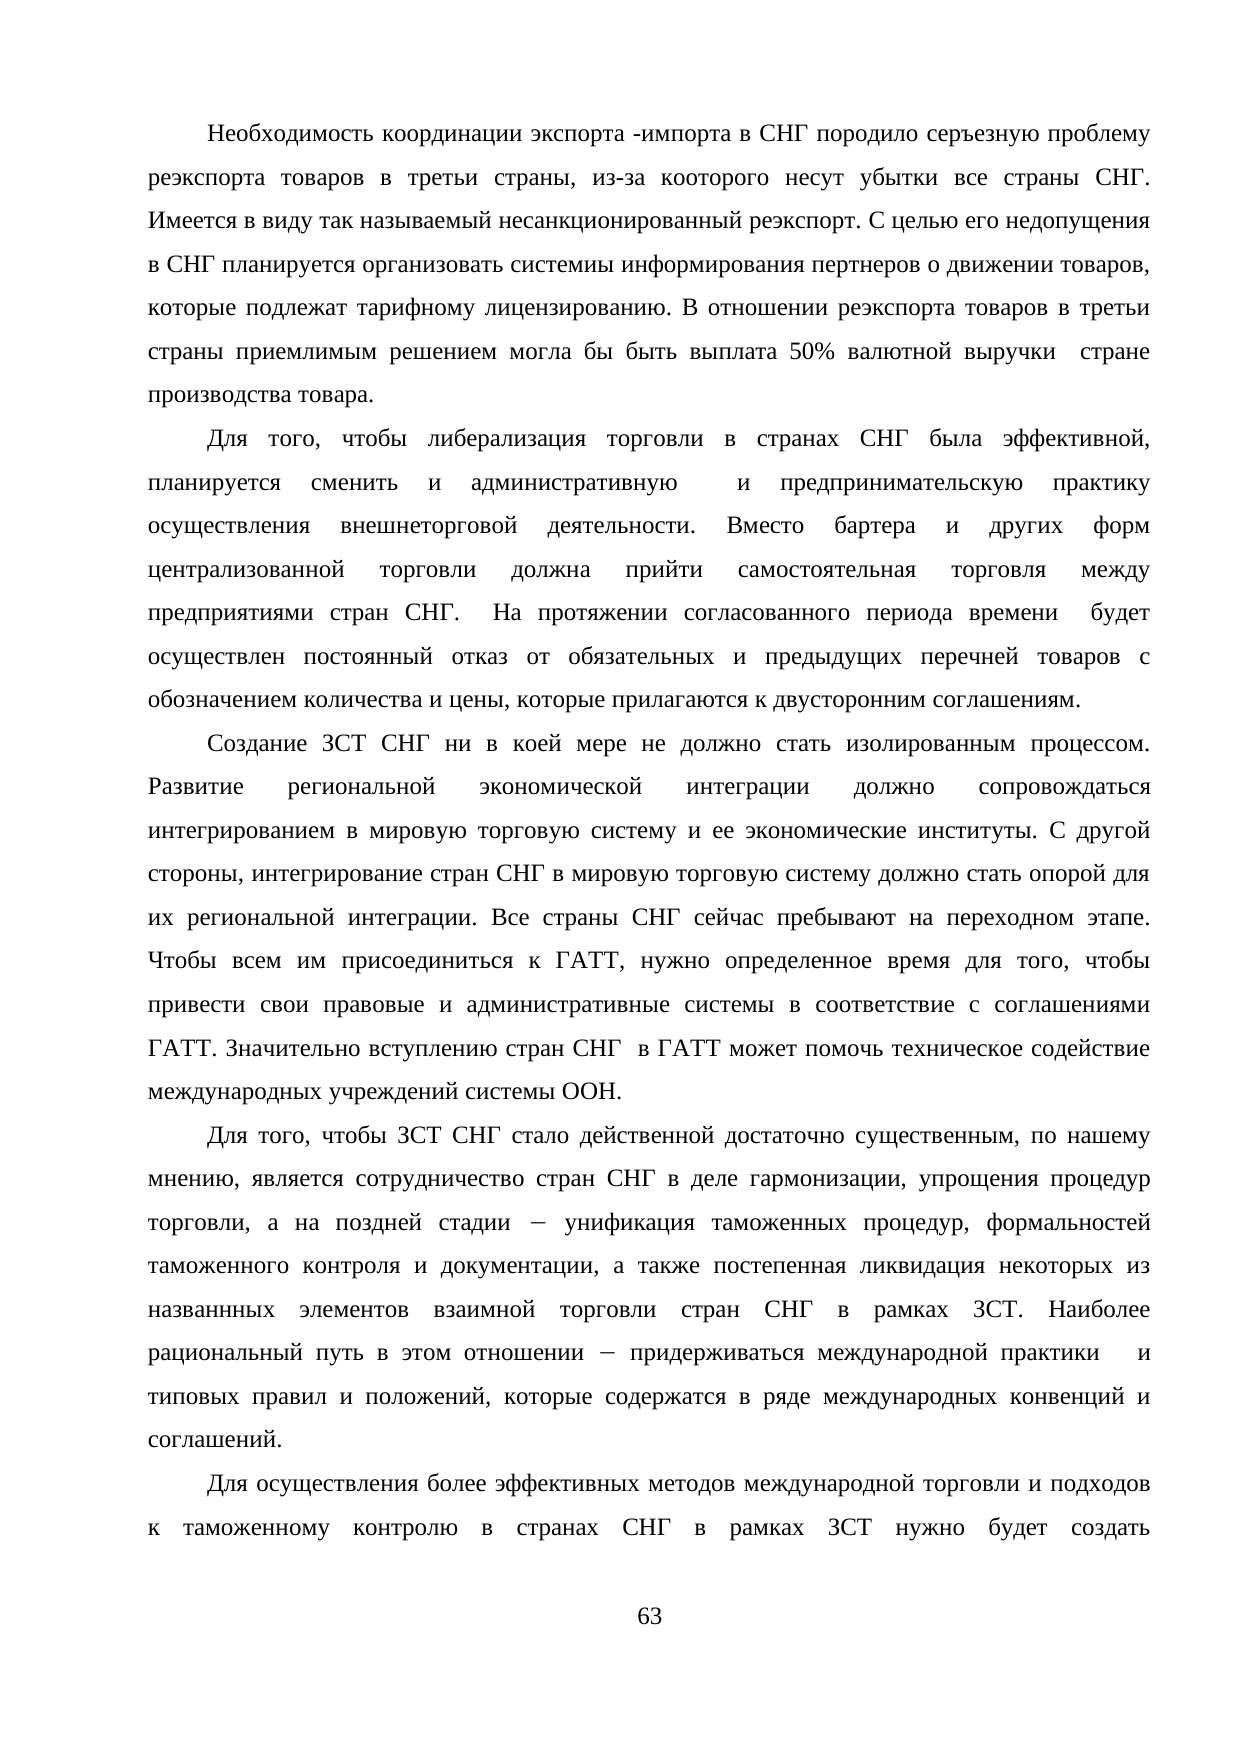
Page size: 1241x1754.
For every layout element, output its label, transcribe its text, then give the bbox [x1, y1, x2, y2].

text Необходимость координации экспорта -импорта в СНГ породило серъезную проблему реэкспорта товаров в третьи страны, из-за кооторого несут убытки все страны СНГ. Имеется в виду так называемый несанкционированный реэкспорт. С целью его недопущения в СНГ планируется организовать системиы информирования пертнеров о движении товаров, которые подлежат тарифному лицензированию. В отношении реэкспорта товаров в третьи страны приемлимым решением могла бы быть выплата 50% валютной выручки стране производства товара. [148, 118, 1152, 408]
text Для того, чтобы ЗСТ СНГ стало действенной достаточно существенным, по нашему мнению, является сотрудничество стран СНГ в деле гармонизации, упрощения процедур торговли, а на поздней стадии унификация таможенных процедур, формальностей таможенного контроля и документации, а также постепенная ликвидация некоторых из названнных элементов взаимной торговли стран СНГ в рамках ЗСТ. Наиболее рациональный путь в этом отношении придерживаться международной практики и типовых правил и положений, которые содержатся в ряде международных конвенций и соглашений. [148, 1119, 1152, 1453]
text Создание ЗСТ СНГ ни в коей мере не должно стать изолированным процессом. Развитие региональной экономической интеграции должно сопровождаться интегрированием в мировую торговую систему и ее экономические институты. С другой стороны, интегрирование стран СНГ в мировую торговую систему должно стать опорой для их региональной интеграции. Все страны СНГ сейчас пребывают на переходном этапе. Чтобы всем им присоединиться к ГАТТ, нужно определенное время для того, чтобы привести свои правовые и административные системы в соответствие с соглашениями ГАТТ. Значительно вступлению стран СНГ в ГАТТ может помочь техническое содействие международных учреждений системы ООН. [148, 728, 1152, 1105]
text Для того, чтобы либерализация торговли в странах СНГ была эффективной, планируется сменить и административную и предпринимательскую практику осуществления внешнеторговой деятельности. Вместо бартера и других форм централизованной торговли должна прийти самостоятельная торговля между предприятиями стран СНГ. На протяжении согласованного периода времени будет осуществлен постоянный отказ от обязательных и предыдущих перечней товаров с обозначением количества и цены, которые прилагаются к двусторонним соглашениям. [148, 423, 1152, 713]
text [148, 1468, 1152, 1541]
